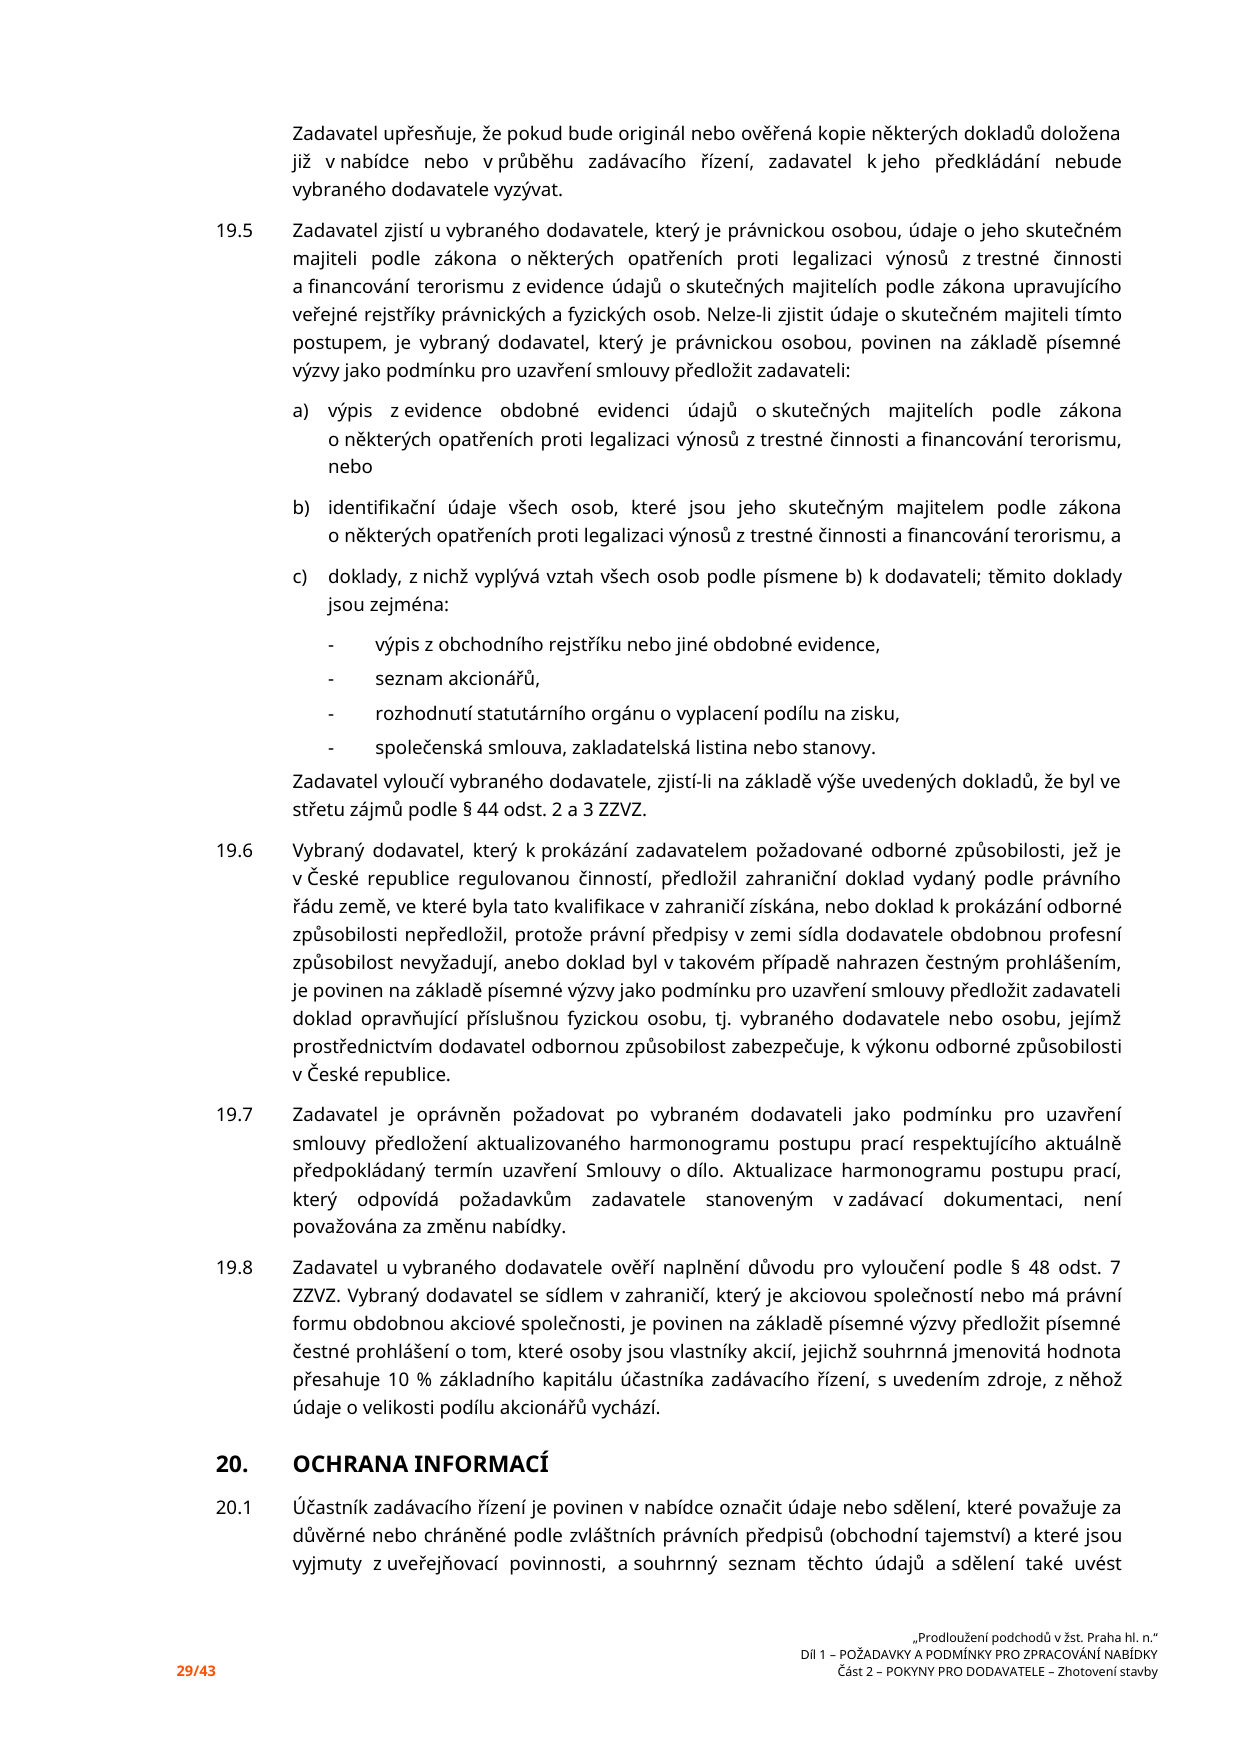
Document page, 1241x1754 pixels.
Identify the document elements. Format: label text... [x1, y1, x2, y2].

list výpis z evidence obdobné evidenci údajů o skutečných majitelích podle zákona o některých opatřeních proti legalizaci výnosů z trestné činnosti a financování terorismu, nebo [292, 398, 1122, 479]
text Zadavatel zjistí u vybraného dodavatele, který je právnickou osobou, údaje o jeho skutečném majiteli podle zákona o některých opatřeních proti legalizaci výnosů z trestné činnosti a financování terorismu z evidence údajů o skutečných majitelích podle zákona upravujícího veřejné rejstříky právnických a fyzických osob. Nelze-li zjistit údaje o skutečném majiteli tímto postupem, je vybraný dodavatel, který je právnickou osobou, povinen na základě písemné výzvy jako podmínku pro uzavření smlouvy předložit zadavateli: [216, 217, 1122, 383]
text seznam akcionářů, [328, 666, 1122, 691]
text doklady, z nichž vyplývá vztah všech osob podle písmene b) k dodavateli; těmito doklady jsou zejména: [292, 563, 1122, 616]
text Zadavatel u vybraného dodavatele ověří naplnění důvodu pro vyloučení podle § 48 odst. 7 ZZVZ. Vybraný dodavatel se sídlem v zahraničí, který je akciovou společností nebo má právní formu obdobnou akciové společnosti, je povinen na základě písemné výzvy předložit písemné čestné prohlášení o tom, které osoby jsou vlastníky akcií, jejichž souhrnná jmenovitá hodnota přesahuje 10 % základního kapitálu účastníka zadávacího řízení, s uvedením zdroje, z něhož údaje o velikosti podílu akcionářů vychází. [216, 1254, 1122, 1420]
text výpis z obchodního rejstříku nebo jiné obdobné evidence, [328, 631, 1122, 657]
text rozhodnutí statutárního orgánu o vyplacení podílu na zisku, [328, 700, 1122, 726]
text identifikační údaje všech osob, které jsou jeho skutečným majitelem podle zákona o některých opatřeních proti legalizaci výnosů z trestné činnosti a financování terorismu, a [292, 494, 1122, 548]
text OCHRANA INFORMACÍ [216, 1447, 1122, 1479]
text společenská smlouva, zakladatelská listina nebo stanovy. [328, 734, 1122, 760]
text Zadavatel je oprávněn požadovat po vybraném dodavateli jako podmínku pro uzavření smlouvy předložení aktualizovaného harmonogramu postupu prací respektujícího aktuálně předpokládaný termín uzavření Smlouvy o dílo. Aktualizace harmonogramu postupu prací, který odpovídá požadavkům zadavatele stanoveným v zadávací dokumentaci, není považována za změnu nabídky. [216, 1102, 1122, 1239]
text Vybraný dodavatel, který k prokázání zadavatelem požadované odborné způsobilosti, jež je v České republice regulovanou činností, předložil zahraniční doklad vydaný podle právního řádu země, ve které byla tato kvalifikace v zahraničí získána, nebo doklad k prokázání odborné způsobilosti nepředložil, protože právní předpisy v zemi sídla dodavatele obdobnou profesní způsobilost nevyžadují, anebo doklad byl v takovém případě nahrazen čestným prohlášením, je povinen na základě písemné výzvy jako podmínku pro uzavření smlouvy předložit zadavateli doklad opravňující příslušnou fyzickou osobu, tj. vybraného dodavatele nebo osobu, jejímž prostřednictvím dodavatel odbornou způsobilost zabezpečuje, k výkonu odborné způsobilosti v České republice. [216, 837, 1122, 1087]
text Zadavatel vyloučí vybraného dodavatele, zjistí-li na základě výše uvedených dokladů, že byl ve střetu zájmů podle § 44 odst. 2 a 3 ZZVZ. [292, 768, 1122, 822]
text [216, 1494, 1122, 1576]
text Zadavatel upřesňuje, že pokud bude originál nebo ověřená kopie některých dokladů doložena již v nabídce nebo v průběhu zadávacího řízení, zadavatel k jeho předkládání nebude vybraného dodavatele vyzývat. [292, 121, 1122, 202]
